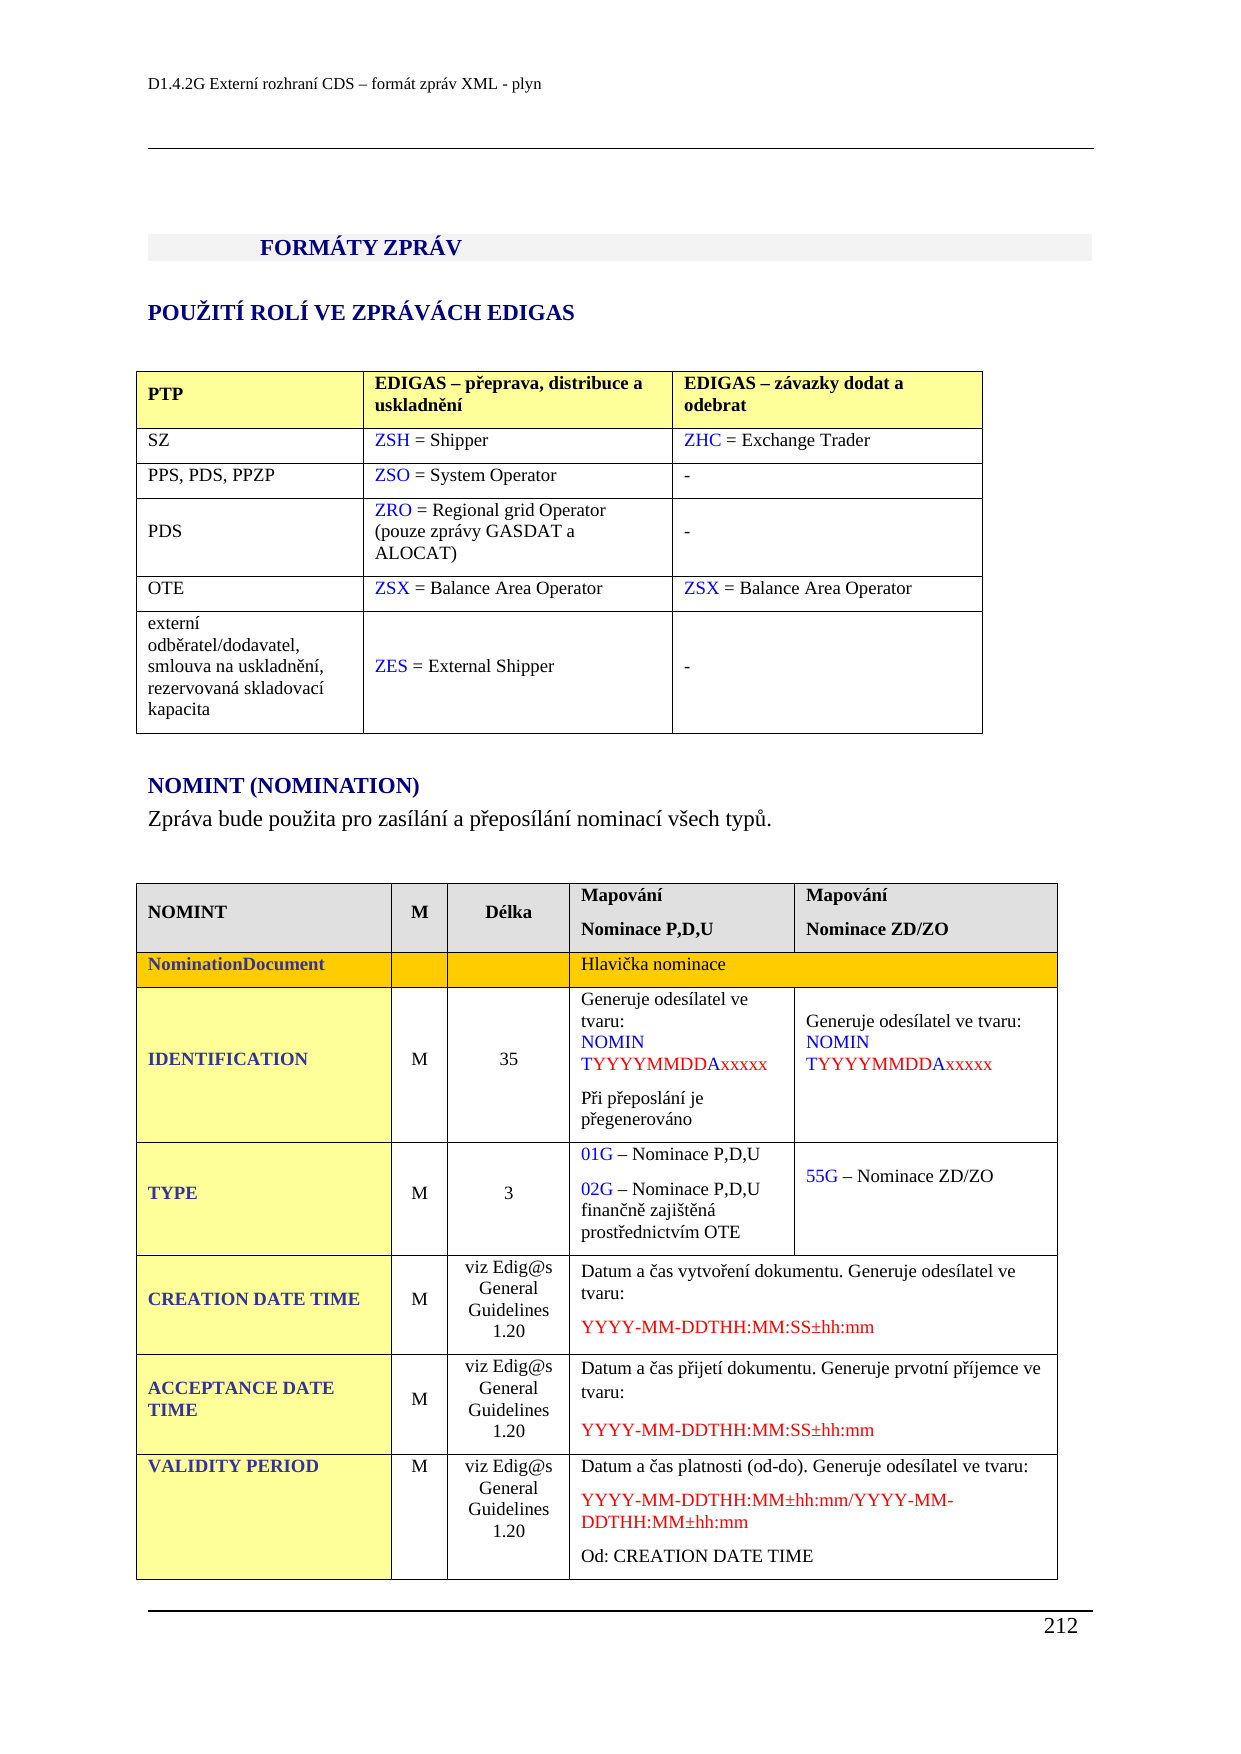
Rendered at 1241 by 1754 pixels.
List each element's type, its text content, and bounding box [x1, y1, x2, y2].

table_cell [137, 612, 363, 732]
subtitle NOMINT (Nomination) [148, 772, 1092, 799]
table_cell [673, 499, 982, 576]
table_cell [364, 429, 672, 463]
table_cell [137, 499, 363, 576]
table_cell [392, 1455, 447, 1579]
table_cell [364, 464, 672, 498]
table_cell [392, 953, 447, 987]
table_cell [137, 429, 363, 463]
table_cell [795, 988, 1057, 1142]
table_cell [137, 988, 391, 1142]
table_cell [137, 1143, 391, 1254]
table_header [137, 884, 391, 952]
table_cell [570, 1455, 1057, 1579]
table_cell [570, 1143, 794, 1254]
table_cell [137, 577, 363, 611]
subtitle Formáty zpráv [148, 234, 1092, 261]
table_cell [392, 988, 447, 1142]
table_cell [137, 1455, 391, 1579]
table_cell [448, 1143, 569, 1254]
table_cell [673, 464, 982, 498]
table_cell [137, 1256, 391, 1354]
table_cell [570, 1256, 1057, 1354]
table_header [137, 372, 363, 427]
text Zpráva bude použita pro zasílání a přeposílání nominací všech typů. [148, 805, 1092, 831]
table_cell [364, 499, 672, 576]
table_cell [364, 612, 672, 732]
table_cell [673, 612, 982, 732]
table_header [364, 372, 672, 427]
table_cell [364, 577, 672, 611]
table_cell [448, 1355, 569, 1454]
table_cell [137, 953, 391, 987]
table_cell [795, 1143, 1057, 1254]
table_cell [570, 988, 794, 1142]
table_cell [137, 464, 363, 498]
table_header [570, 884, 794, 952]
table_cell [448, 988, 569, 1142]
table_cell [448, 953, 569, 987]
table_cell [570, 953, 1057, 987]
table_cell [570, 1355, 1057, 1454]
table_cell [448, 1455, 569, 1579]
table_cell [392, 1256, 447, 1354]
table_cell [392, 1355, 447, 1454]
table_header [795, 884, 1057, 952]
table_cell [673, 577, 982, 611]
subtitle Použití rolí ve zprávách EDIGAS [148, 299, 1092, 326]
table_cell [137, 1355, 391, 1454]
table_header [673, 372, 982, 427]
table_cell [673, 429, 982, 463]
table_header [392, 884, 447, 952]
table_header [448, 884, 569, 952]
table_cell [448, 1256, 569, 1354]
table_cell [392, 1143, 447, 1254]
